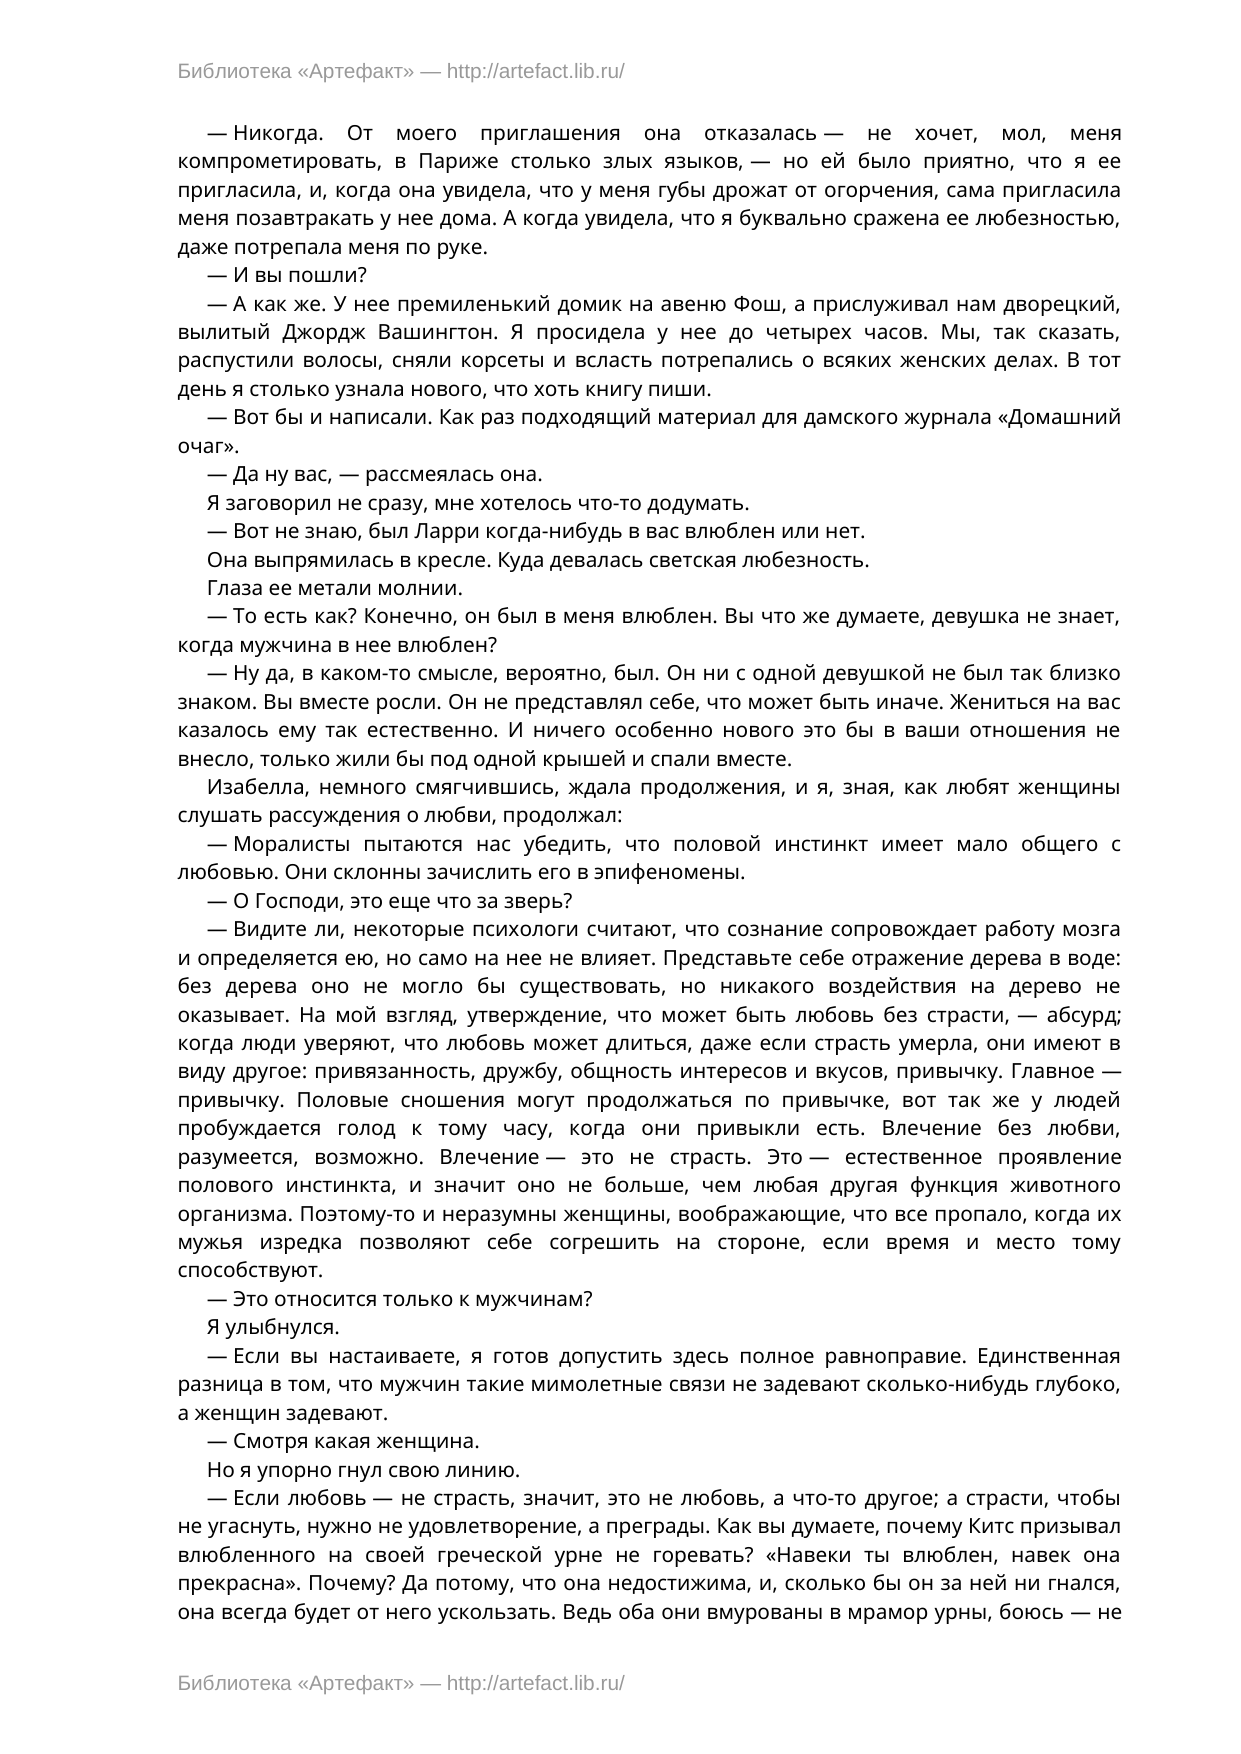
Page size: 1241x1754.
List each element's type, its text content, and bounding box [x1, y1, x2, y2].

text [177, 1483, 1122, 1625]
text Я заговорил не сразу, мне хотелось что-то додумать. [177, 488, 1122, 516]
text — Видите ли, некоторые психологи считают, что сознание сопровождает работу мозга и определяется ею, но само на нее не влияет. Представьте себе отражение дерева в воде: без дерева оно не могло бы существовать, но никакого воздействия на дерево не оказывает. На мой взгляд, утверждение, что может быть любовь без страсти, — абсурд; когда люди уверяют, что любовь может длиться, даже если страсть умерла, они имеют в виду другое: привязанность, дружбу, общность интересов и вкусов, привычку. Главное — привычку. Половые сношения могут продолжаться по привычке, вот так же у людей пробуждается голод к тому часу, когда они привыкли есть. Влечение без любви, разумеется, возможно. Влечение — это не страсть. Это — естественное проявление полового инстинкта, и значит оно не больше, чем любая другая функция животного организма. Поэтому-то и неразумны женщины, воображающие, что все пропало, когда их мужья изредка позволяют себе согрешить на стороне, если время и место тому способствуют. [177, 914, 1122, 1284]
text — И вы пошли? [177, 260, 1122, 289]
text — Это относится только к мужчинам? [177, 1284, 1122, 1312]
text — Если вы настаиваете, я готов допустить здесь полное равноправие. Единственная разница в том, что мужчин такие мимолетные связи не задевают сколько-нибудь глубоко, а женщин задевают. [177, 1341, 1122, 1426]
text — А как же. У нее премиленький домик на авеню Фош, а прислуживал нам дворецкий, вылитый Джордж Вашингтон. Я просидела у нее до четырех часов. Мы, так сказать, распустили волосы, сняли корсеты и всласть потрепались о всяких женских делах. В тот день я столько узнала нового, что хоть книгу пиши. [177, 289, 1122, 402]
text Но я упорно гнул свою линию. [177, 1455, 1122, 1483]
text — Смотря какая женщина. [177, 1426, 1122, 1455]
text — Вот не знаю, был Ларри когда-нибудь в вас влюблен или нет. [177, 516, 1122, 545]
text Она выпрямилась в кресле. Куда девалась светская любезность. [177, 545, 1122, 573]
text — О Господи, это еще что за зверь? [177, 886, 1122, 914]
text — То есть как? Конечно, он был в меня влюблен. Вы что же думаете, девушка не знает, когда мужчина в нее влюблен? [177, 602, 1122, 658]
text Изабелла, немного смягчившись, ждала продолжения, и я, зная, как любят женщины слушать рассуждения о любви, продолжал: [177, 772, 1122, 829]
text — Моралисты пытаются нас убедить, что половой инстинкт имеет мало общего с любовью. Они склонны зачислить его в эпифеномены. [177, 829, 1122, 886]
text Глаза ее метали молнии. [177, 573, 1122, 602]
text Я улыбнулся. [177, 1312, 1122, 1341]
text — Ну да, в каком-то смысле, вероятно, был. Он ни с одной девушкой не был так близко знаком. Вы вместе росли. Он не представлял себе, что может быть иначе. Жениться на вас казалось ему так естественно. И ничего особенно нового это бы в ваши отношения не внесло, только жили бы под одной крышей и спали вместе. [177, 658, 1122, 772]
text — Вот бы и написали. Как раз подходящий материал для дамского журнала «Домашний очаг». [177, 402, 1122, 459]
text — Никогда. От моего приглашения она отказалась — не хочет, мол, меня компрометировать, в Париже столько злых языков, — но ей было приятно, что я ее пригласила, и, когда она увидела, что у меня губы дрожат от огорчения, сама пригласила меня позавтракать у нее дома. А когда увидела, что я буквально сражена ее любезностью, даже потрепала меня по руке. [177, 118, 1122, 260]
text — Да ну вас, — рассмеялась она. [177, 459, 1122, 488]
